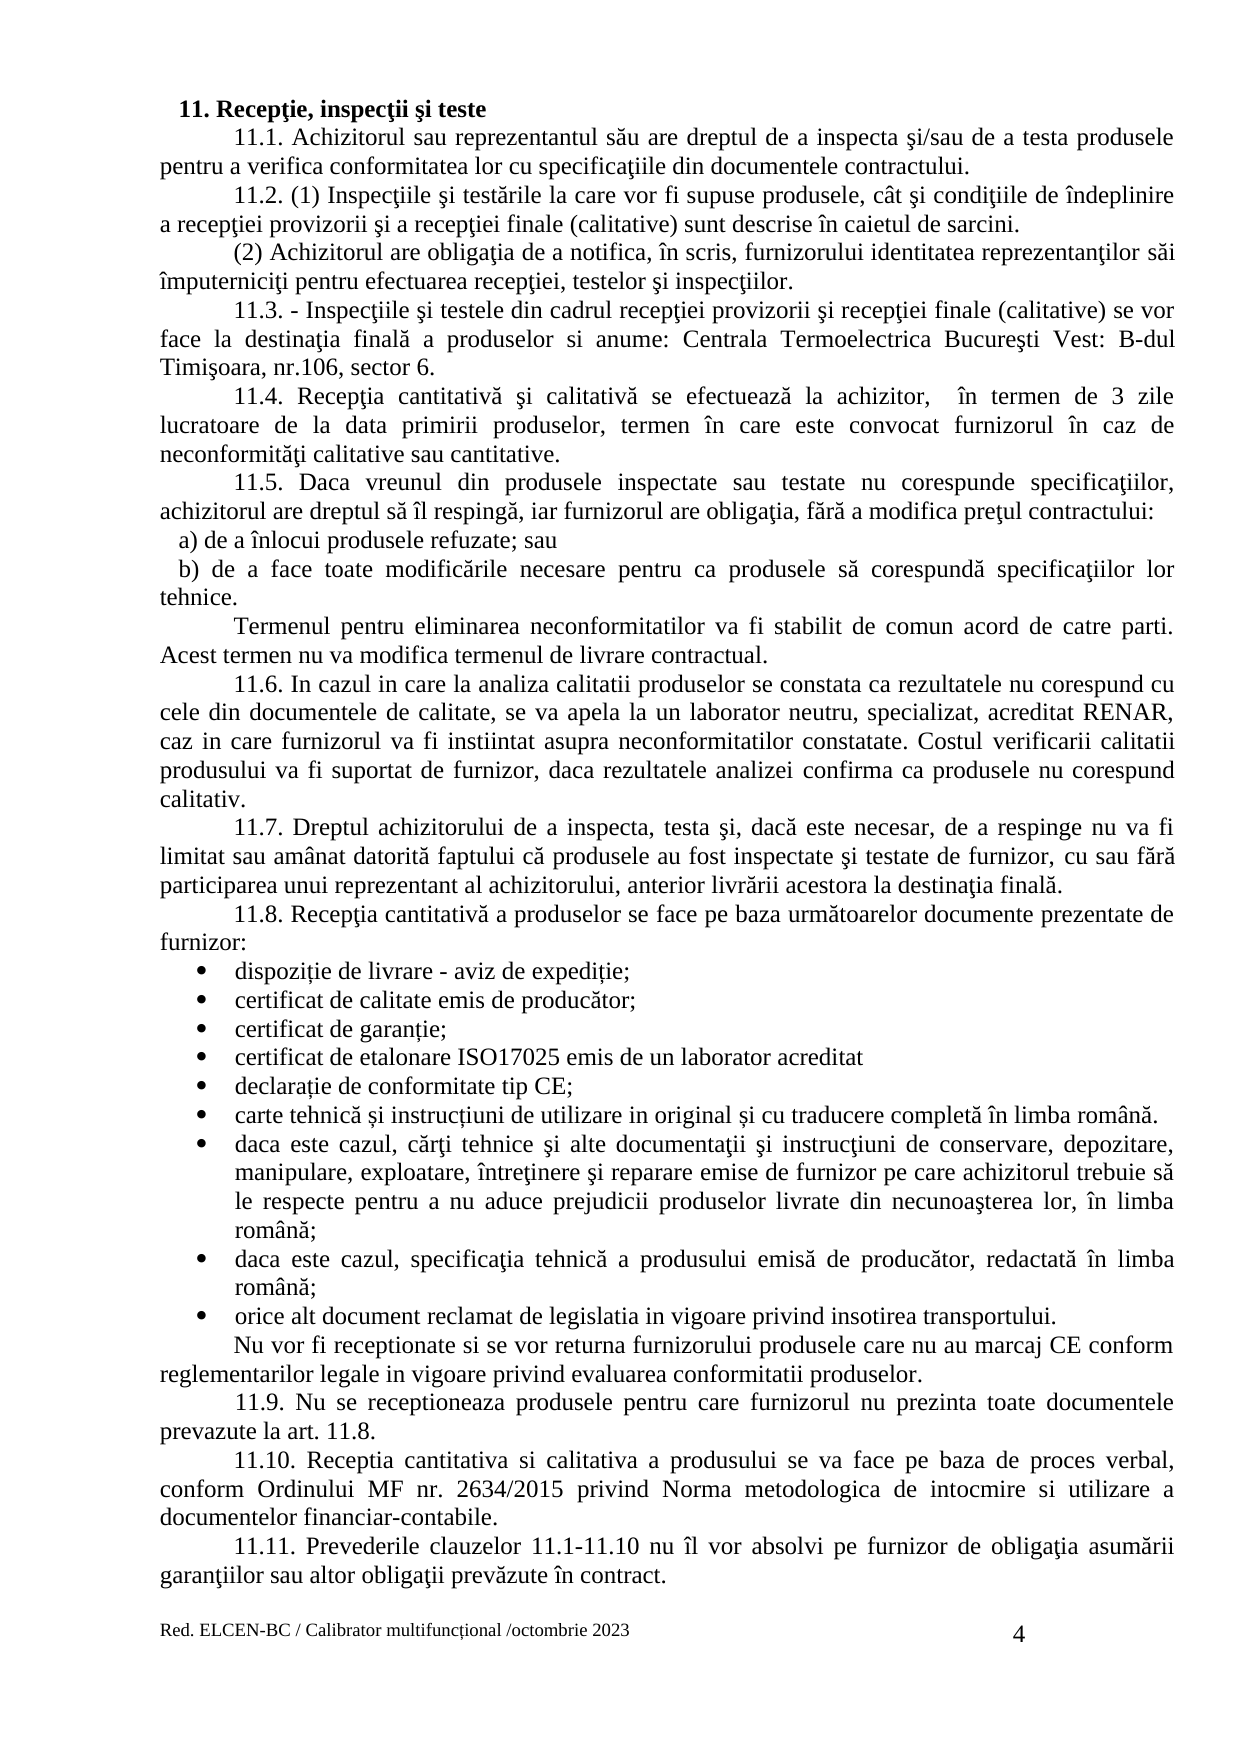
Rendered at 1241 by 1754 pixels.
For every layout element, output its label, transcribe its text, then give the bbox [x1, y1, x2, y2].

text b) de a face toate modificările necesare pentru ca produsele să corespundă specificaţiilor lor tehnice. [159, 554, 1175, 611]
list carte tehnică și instrucțiuni de utilizare in original și cu traducere completă în limba română. [197, 1100, 1175, 1129]
list daca este cazul, specificaţia tehnică a produsului emisă de producător, redactată în limba română; [197, 1244, 1175, 1301]
text Nu vor fi receptionate si se vor returna furnizorului produsele care nu au marcaj CE conform reglementarilor legale in vigoare privind evaluarea conformitatii produselor. [159, 1330, 1175, 1387]
text 11.9. Nu se receptioneaza produsele pentru care furnizorul nu prezinta toate documentele prevazute la art. 11.8. [159, 1387, 1175, 1445]
list daca este cazul, cărţi tehnice şi alte documentaţii şi instrucţiuni de conservare, depozitare, manipulare, exploatare, întreţinere şi reparare emise de furnizor pe care achizitorul trebuie să le respecte pentru a nu aduce prejudicii produselor livrate din necunoaşterea lor, în limba română; [197, 1129, 1175, 1244]
text (2) Achizitorul are obligaţia de a notifica, în scris, furnizorului identitatea reprezentanţilor săi împuterniciţi pentru efectuarea recepţiei, testelor şi inspecţiilor. [159, 237, 1175, 295]
text 11.4. Recepţia cantitativă şi calitativă se efectuează la achizitor, în termen de 3 zile lucratoare de la data primirii produselor, termen în care este convocat furnizorul în caz de neconformităţi calitative sau cantitative. [159, 381, 1175, 467]
text 11.6. In cazul in care la analiza calitatii produselor se constata ca rezultatele nu corespund cu cele din documentele de calitate, se va apela la un laborator neutru, specializat, acreditat RENAR, caz in care furnizorul va fi instiintat asupra neconformitatilor constatate. Costul verificarii calitatii produsului va fi suportat de furnizor, daca rezultatele analizei confirma ca produsele nu corespund calitativ. [159, 669, 1175, 812]
list orice alt document reclamat de legislatia in vigoare privind insotirea transportului. [197, 1301, 1175, 1330]
text 11.10. Receptia cantitativa si calitativa a produsului se va face pe baza de proces verbal, conform Ordinului MF nr. 2634/2015 privind Norma metodologica de intocmire si utilizare a documentelor financiar-contabile. [159, 1445, 1175, 1531]
text 11.8. Recepţia cantitativă a produselor se face pe baza următoarelor documente prezentate de furnizor: [159, 899, 1175, 956]
text 11.3. - Inspecţiile şi testele din cadrul recepţiei provizorii şi recepţiei finale (calitative) se vor face la destinaţia finală a produselor si anume: Centrala Termoelectrica Bucureşti Vest: B-dul Timişoara, nr.106, sector 6. [159, 295, 1175, 381]
text 11.11. Prevederile clauzelor 11.1-11.10 nu îl vor absolvi pe furnizor de obligaţia asumării garanţiilor sau altor obligaţii prevăzute în contract. [159, 1531, 1175, 1589]
list dispoziție de livrare - aviz de expediție; [197, 956, 1175, 985]
text Termenul pentru eliminarea neconformitatilor va fi stabilit de comun acord de catre parti. Acest termen nu va modifica termenul de livrare contractual. [159, 611, 1175, 669]
list certificat de calitate emis de producător; [197, 985, 1175, 1014]
list certificat de garanție; [197, 1014, 1175, 1042]
list declarație de conformitate tip CE; [197, 1071, 1175, 1100]
text 11.1. Achizitorul sau reprezentantul său are dreptul de a inspecta şi/sau de a testa produsele pentru a verifica conformitatea lor cu specificaţiile din documentele contractului. [159, 122, 1175, 180]
text 11. Recepţie, inspecţii şi teste [159, 94, 1175, 122]
text 11.5. Daca vreunul din produsele inspectate sau testate nu corespunde specificaţiilor, achizitorul are dreptul să îl respingă, iar furnizorul are obligaţia, fără a modifica preţul contractului: [159, 467, 1175, 525]
text a) de a înlocui produsele refuzate; sau [159, 525, 1175, 554]
text 11.2. (1) Inspecţiile şi testările la care vor fi supuse produsele, cât şi condiţiile de îndeplinire a recepţiei provizorii şi a recepţiei finale (calitative) sunt descrise în caietul de sarcini. [159, 180, 1175, 237]
list certificat de etalonare ISO17025 emis de un laborator acreditat [197, 1042, 1175, 1071]
text 11.7. Dreptul achizitorului de a inspecta, testa şi, dacă este necesar, de a respinge nu va fi limitat sau amânat datorită faptului că produsele au fost inspectate şi testate de furnizor, cu sau fără participarea unui reprezentant al achizitorului, anterior livrării acestora la destinaţia finală. [159, 812, 1175, 899]
